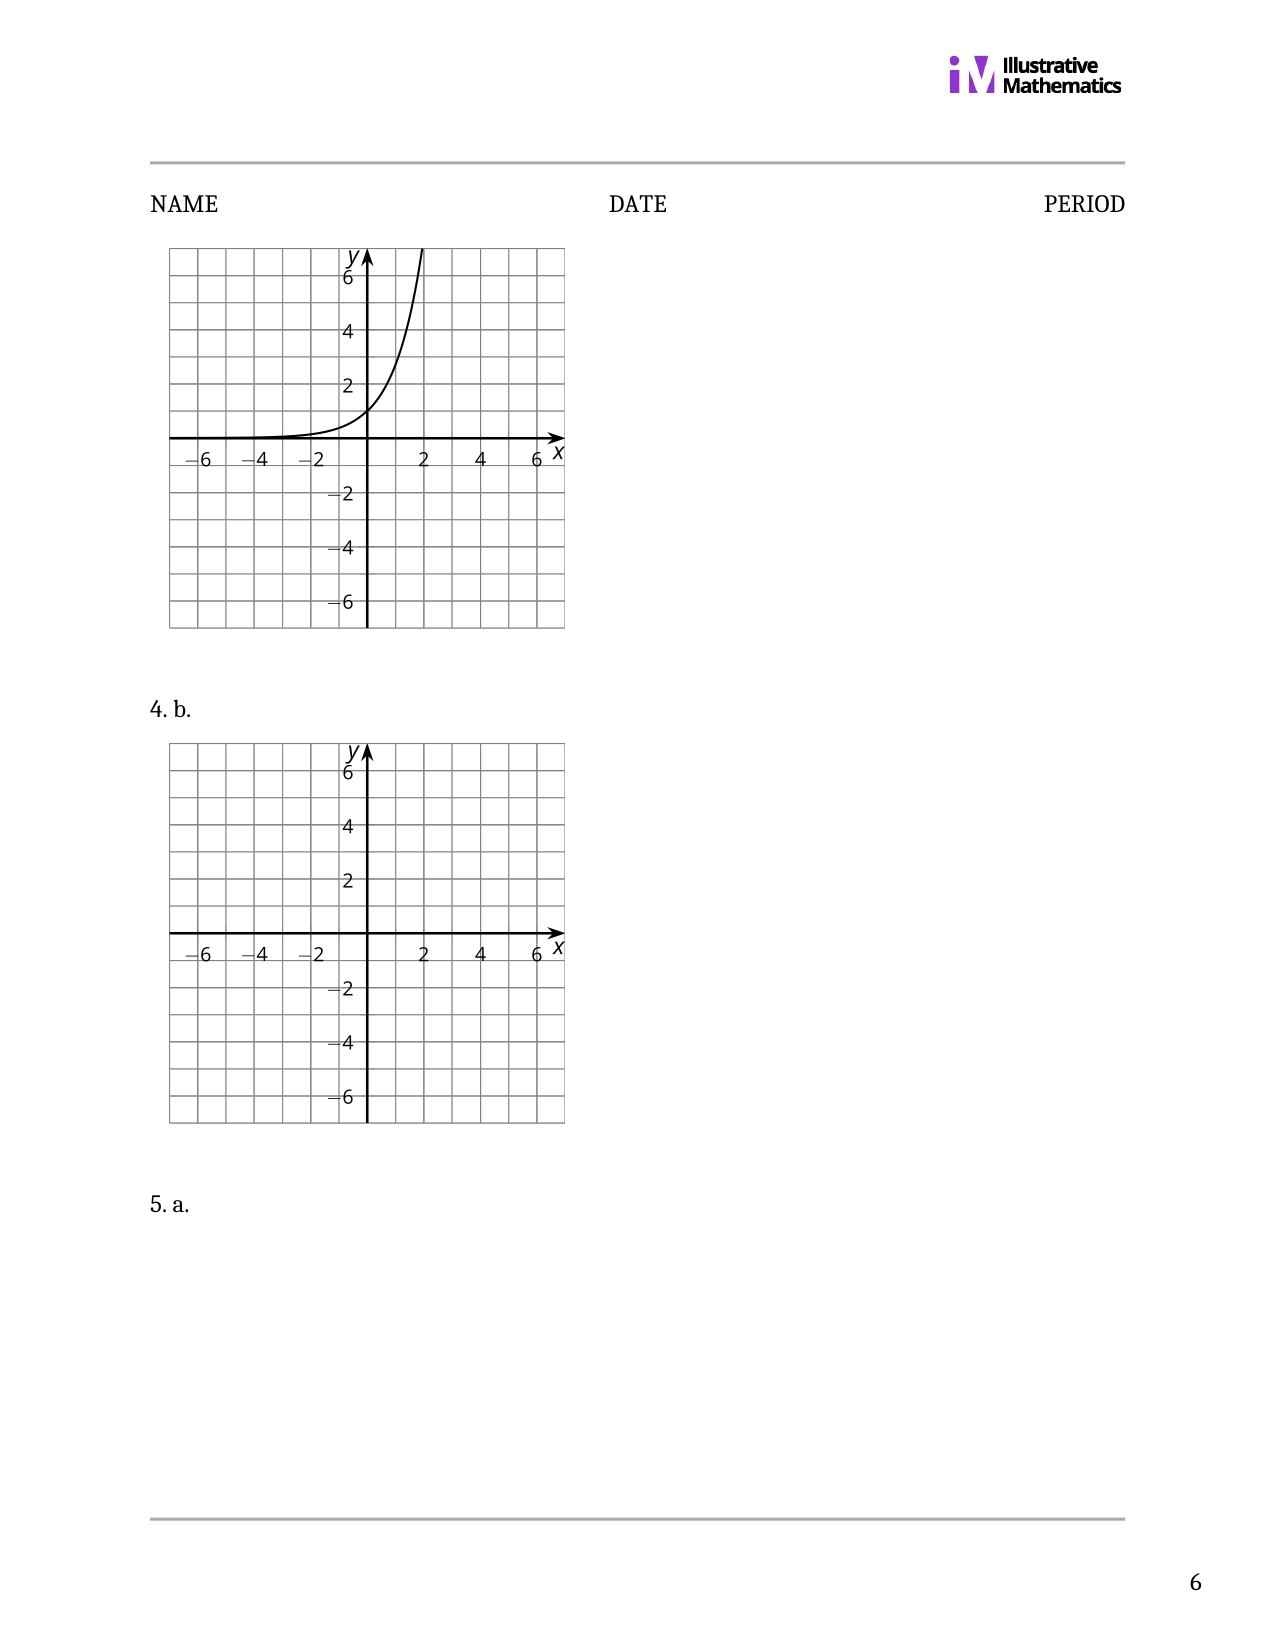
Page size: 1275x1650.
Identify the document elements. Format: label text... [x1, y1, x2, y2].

text 4. b. [150, 695, 1125, 724]
picture [168, 742, 565, 1124]
picture [949, 55, 1121, 93]
picture [168, 247, 565, 629]
text 5. a. [150, 1190, 1125, 1219]
